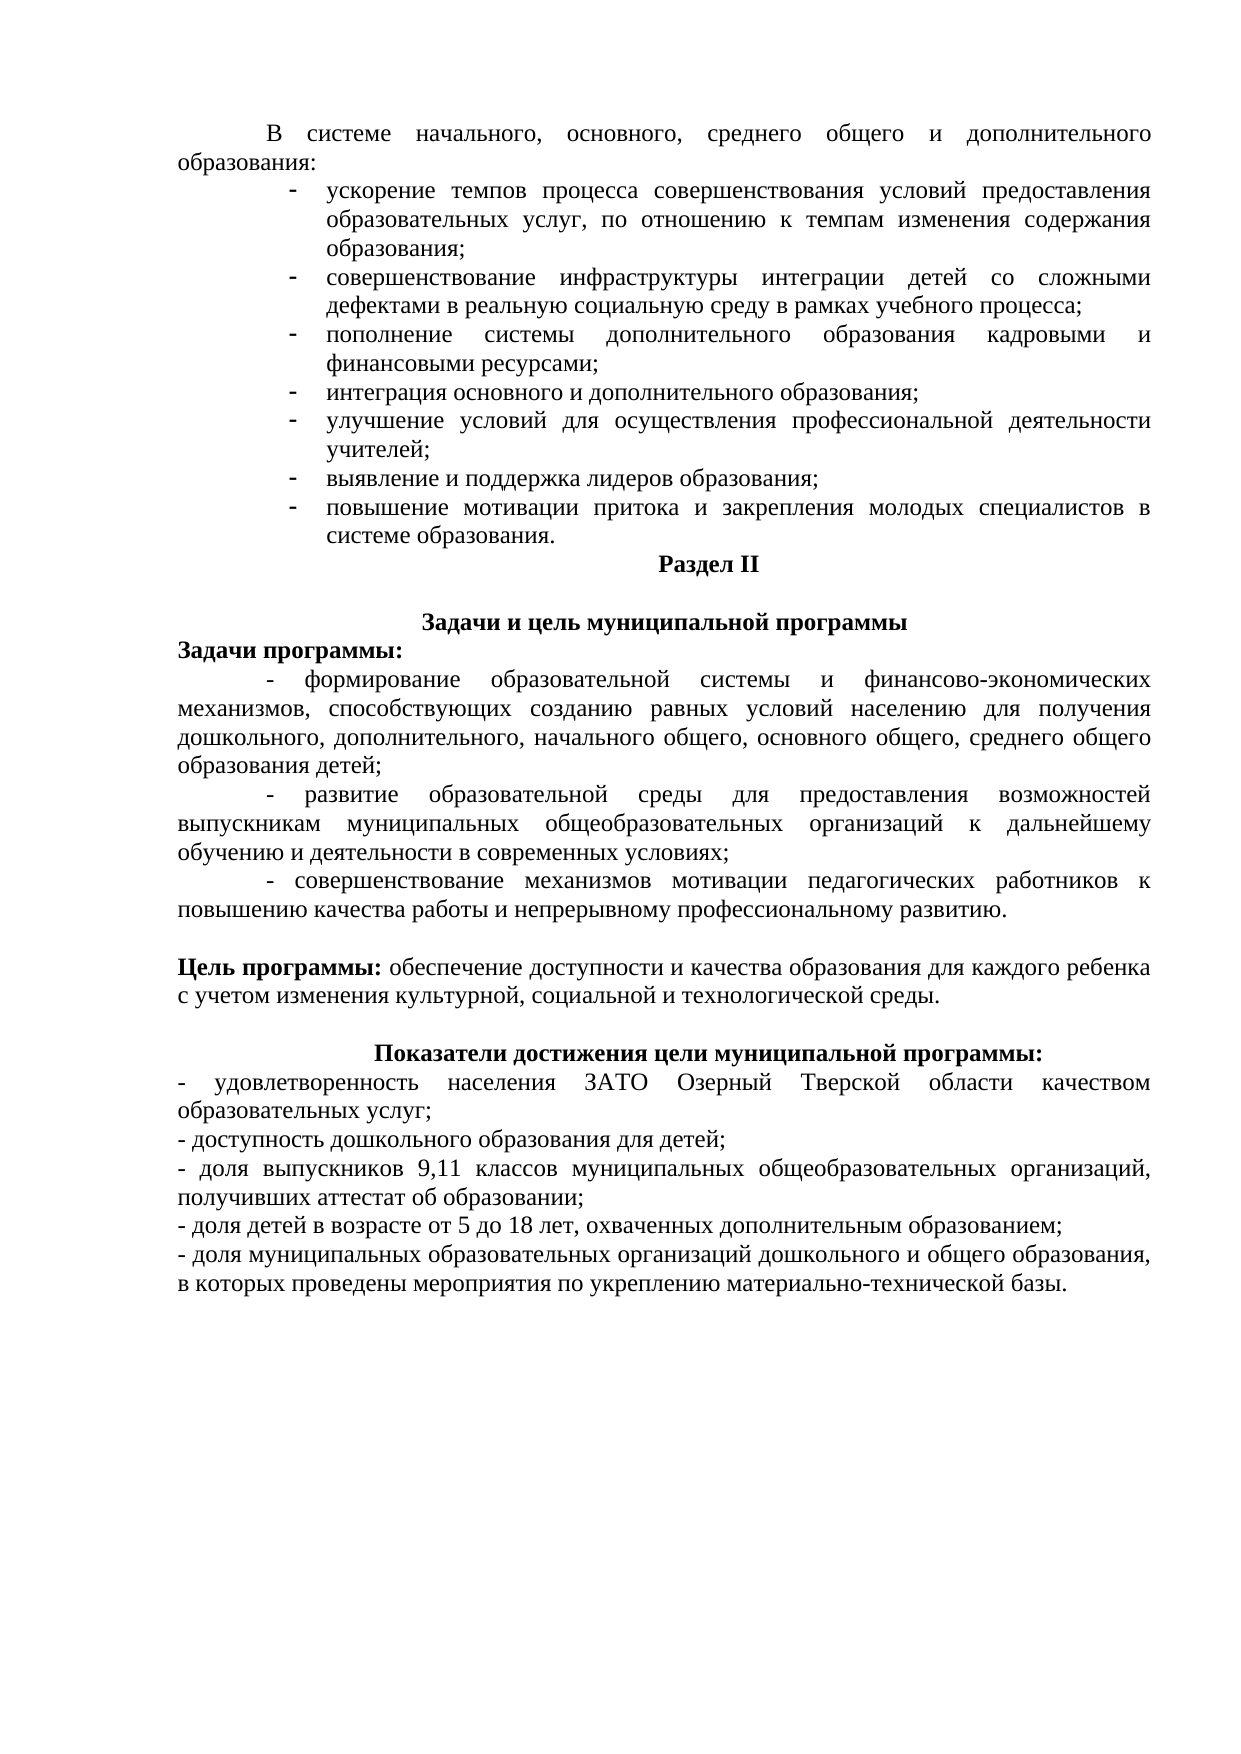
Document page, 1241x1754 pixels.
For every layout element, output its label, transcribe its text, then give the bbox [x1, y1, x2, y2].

text - совершенствование механизмов мотивации педагогических работников к повышению качества работы и непрерывному профессиональному развитию. [177, 866, 1152, 923]
text Задачи программы: [177, 636, 1152, 664]
text Показатели достижения цели муниципальной программы: [177, 1038, 1152, 1067]
list совершенствование инфраструктуры интеграции детей со сложными дефектами в реальную социальную среду в рамках учебного процесса; [288, 262, 1152, 319]
list интеграция основного и дополнительного образования; [288, 377, 1152, 406]
list ускорение темпов процесса совершенствования условий предоставления образовательных услуг, по отношению к темпам изменения содержания образования; [288, 176, 1152, 262]
list повышение мотивации притока и закрепления молодых специалистов в системе образования. [288, 492, 1152, 549]
list улучшение условий для осуществления профессиональной деятельности учителей; [288, 406, 1152, 463]
text - развитие образовательной среды для предоставления возможностей выпускникам муниципальных общеобразовательных организаций к дальнейшему обучению и деятельности в современных условиях; [177, 779, 1152, 866]
text - доступность дошкольного образования для детей; [177, 1124, 1152, 1153]
list пополнение системы дополнительного образования кадровыми и финансовыми ресурсами; [288, 319, 1152, 377]
text В системе начального, основного, среднего общего и дополнительного образования: [177, 118, 1152, 176]
text - формирование образовательной системы и финансово-экономических механизмов, способствующих созданию равных условий населению для получения дошкольного, дополнительного, начального общего, основного общего, среднего общего образования детей; [177, 664, 1152, 779]
text - удовлетворенность населения ЗАТО Озерный Тверской области качеством образовательных услуг; [177, 1067, 1152, 1124]
text - доля детей в возрасте от 5 до 18 лет, охваченных дополнительным образованием; [177, 1211, 1152, 1239]
text Цель программы: обеспечение доступности и качества образования для каждого ребенка с учетом изменения культурной, социальной и технологической среды. [177, 952, 1152, 1009]
text Раздел II [177, 549, 1152, 578]
text - доля муниципальных образовательных организаций дошкольного и общего образования, в которых проведены мероприятия по укреплению материально-технической базы. [177, 1239, 1152, 1297]
text - доля выпускников 9,11 классов муниципальных общеобразовательных организаций, получивших аттестат об образовании; [177, 1153, 1152, 1211]
list выявление и поддержка лидеров образования; [288, 463, 1152, 492]
text Задачи и цель муниципальной программы [177, 607, 1152, 636]
